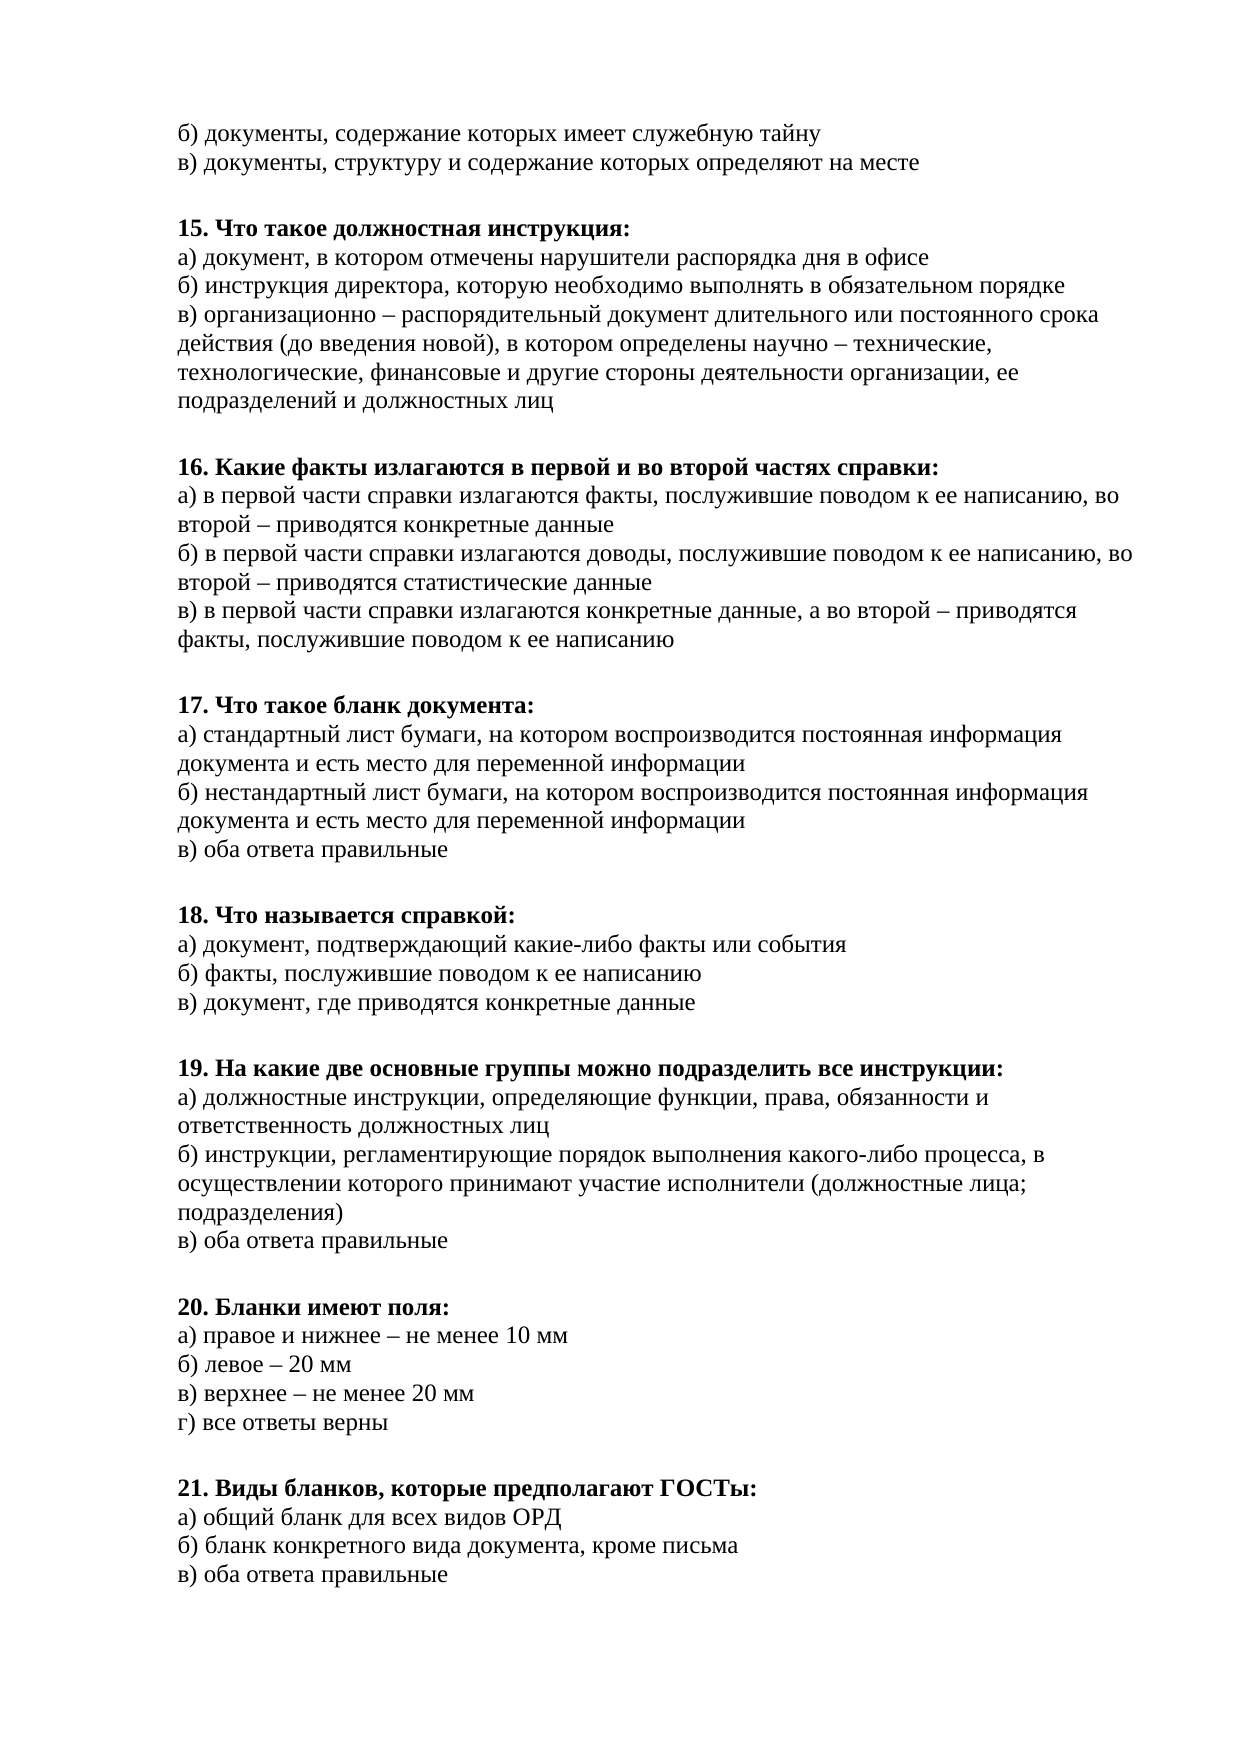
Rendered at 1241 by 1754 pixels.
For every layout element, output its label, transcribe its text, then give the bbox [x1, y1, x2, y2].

text 20. Бланки имеют поля: а) правое и нижнее – не менее 10 мм б) левое – 20 мм в) верхнее – не менее 20 мм г) все ответы верны [177, 1292, 1152, 1436]
text 18. Что называется справкой: а) документ, подтверждающий какие-либо факты или события б) факты, послужившие поводом к ее написанию в) документ, где приводятся конкретные данные [177, 901, 1152, 1016]
text 16. Какие факты излагаются в первой и во второй частях справки: а) в первой части справки излагаются факты, послужившие поводом к ее написанию, во второй – приводятся конкретные данные б) в первой части справки излагаются доводы, послужившие поводом к ее написанию, во второй – приводятся статистические данные в) в первой части справки излагаются конкретные данные, а во второй – приводятся факты, послужившие поводом к ее написанию [177, 452, 1152, 653]
text 21. Виды бланков, которые предполагают ГОСТы: а) общий бланк для всех видов ОРД б) бланк конкретного вида документа, кроме письма в) оба ответа правильные [177, 1473, 1152, 1588]
text 15. Что такое должностная инструкция: а) документ, в котором отмечены нарушители распорядка дня в офисе б) инструкция директора, которую необходимо выполнять в обязательном порядке в) организационно – распорядительный документ длительного или постоянного срока действия (до введения новой), в котором определены научно – технические, технологические, финансовые и другие стороны деятельности организации, ее подразделений и должностных лиц [177, 213, 1152, 414]
text 17. Что такое бланк документа: а) стандартный лист бумаги, на котором воспроизводится постоянная информация документа и есть место для переменной информации б) нестандартный лист бумаги, на котором воспроизводится постоянная информация документа и есть место для переменной информации в) оба ответа правильные [177, 691, 1152, 863]
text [177, 118, 1152, 176]
text 19. На какие две основные группы можно подразделить все инструкции: а) должностные инструкции, определяющие функции, права, обязанности и ответственность должностных лиц б) инструкции, регламентирующие порядок выполнения какого-либо процесса, в осуществлении которого принимают участие исполнители (должностные лица; подразделения) в) оба ответа правильные [177, 1053, 1152, 1254]
